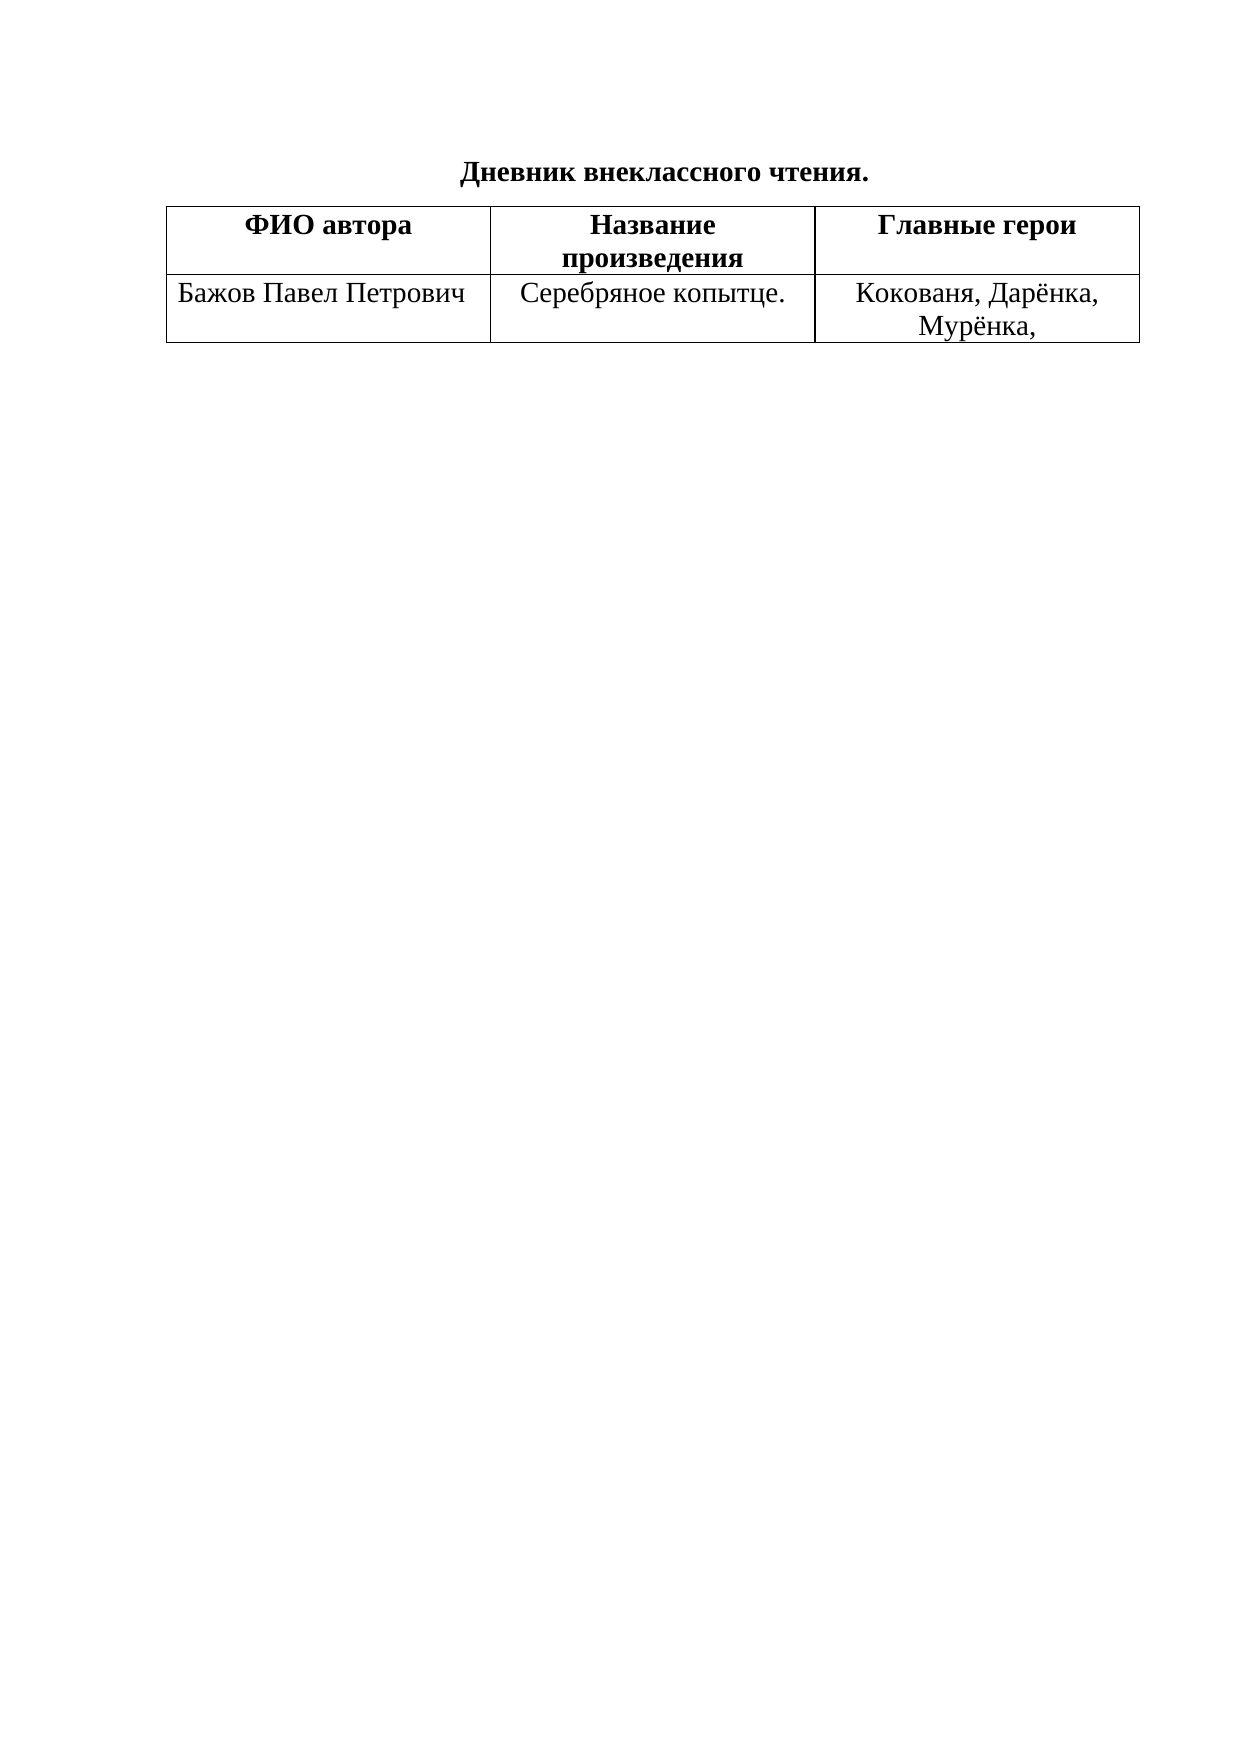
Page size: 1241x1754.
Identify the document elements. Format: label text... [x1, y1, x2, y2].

table_header Главные герои [816, 207, 1139, 274]
table_cell Серебряное копытце. [491, 275, 814, 342]
text Дневник внеклассного чтения. [177, 154, 1152, 187]
table_cell Кокованя, Дарёнка, Мурёнка, [816, 275, 1139, 342]
table_cell Бажов Павел Петрович [167, 275, 490, 342]
table_header Название произведения [491, 207, 814, 274]
table_header ФИО автора [167, 207, 490, 274]
